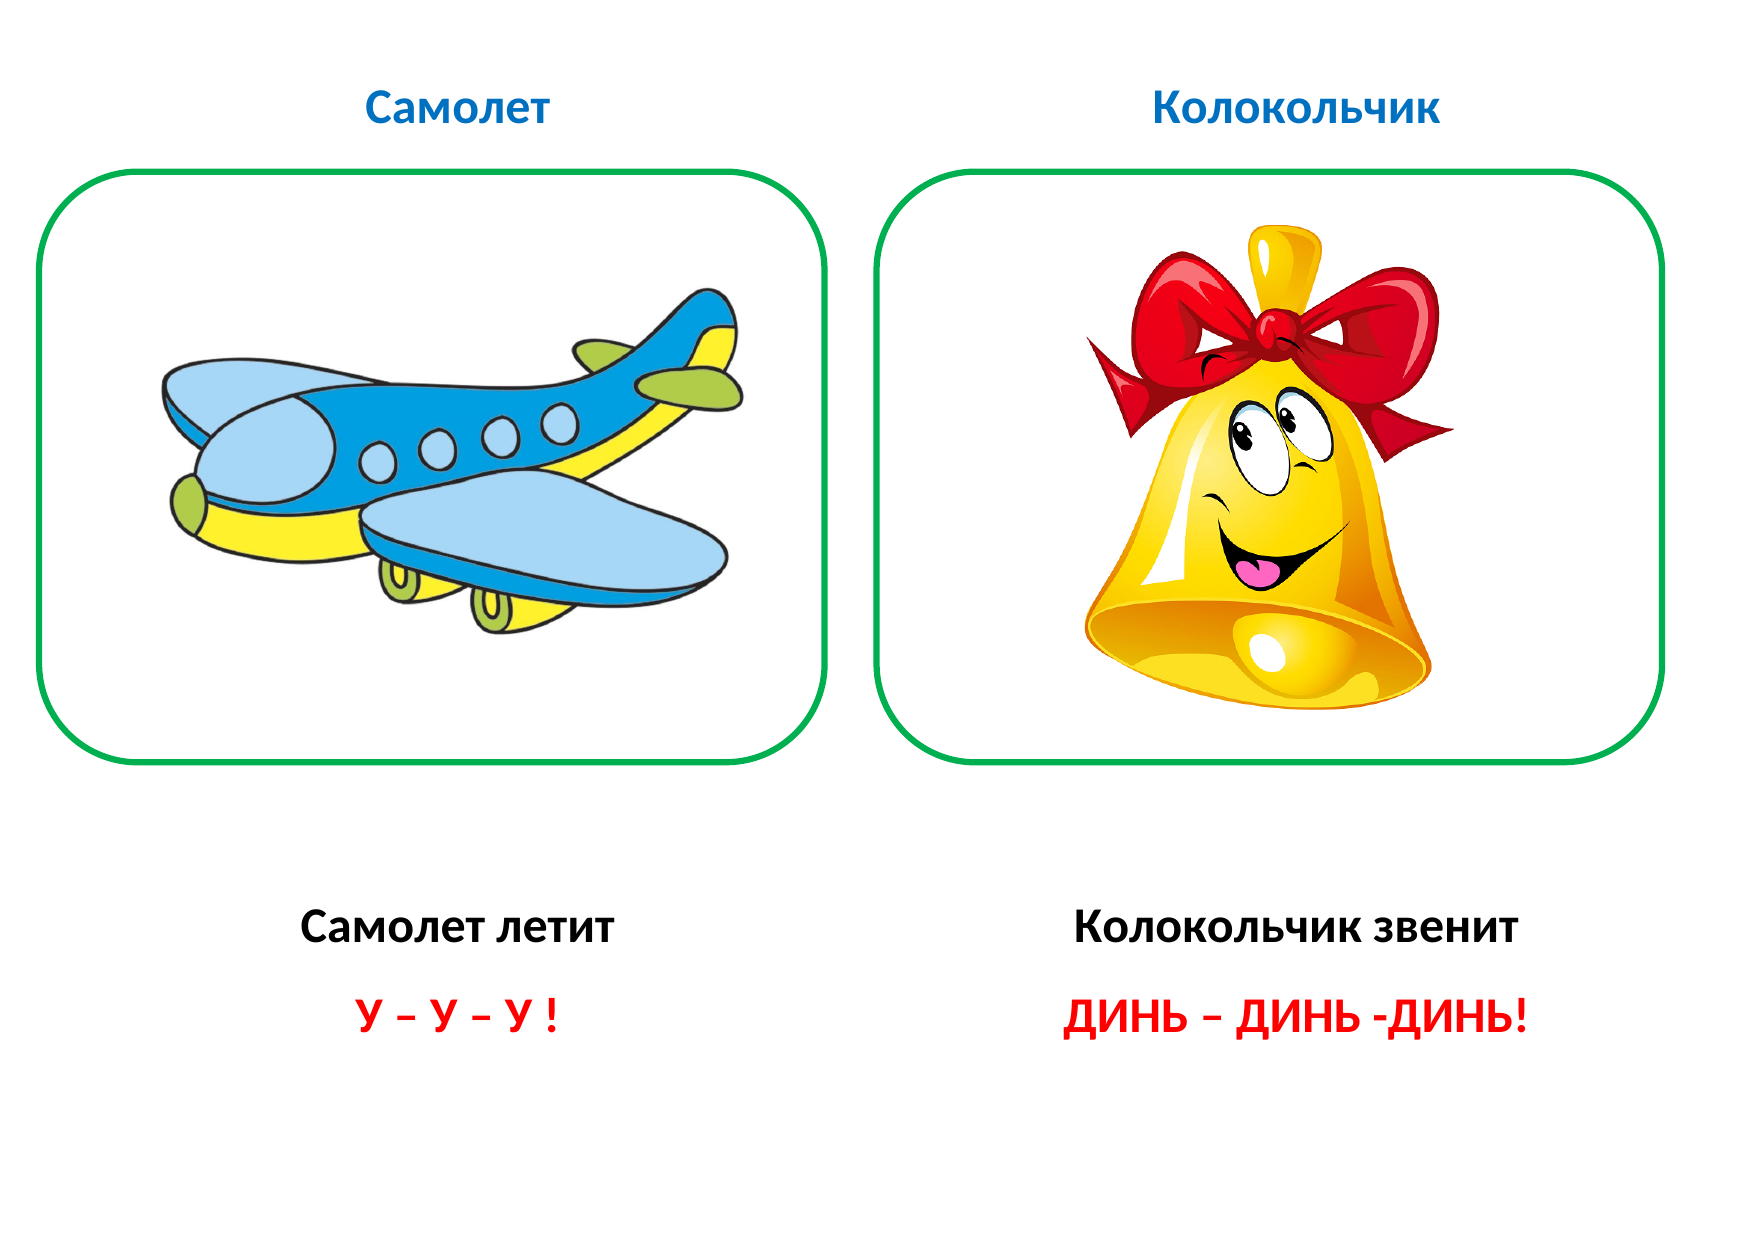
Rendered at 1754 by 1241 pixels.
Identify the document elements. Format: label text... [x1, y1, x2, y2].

text Самолет [75, 75, 840, 136]
text Колокольчик [914, 75, 1679, 136]
text ДИНЬ – ДИНЬ -ДИНЬ! [914, 984, 1679, 1045]
picture [86, 272, 778, 662]
text У – У – У ! [75, 984, 840, 1045]
picture [1084, 225, 1454, 710]
text Колокольчик звенит [914, 893, 1679, 954]
text Самолет летит [75, 893, 840, 954]
